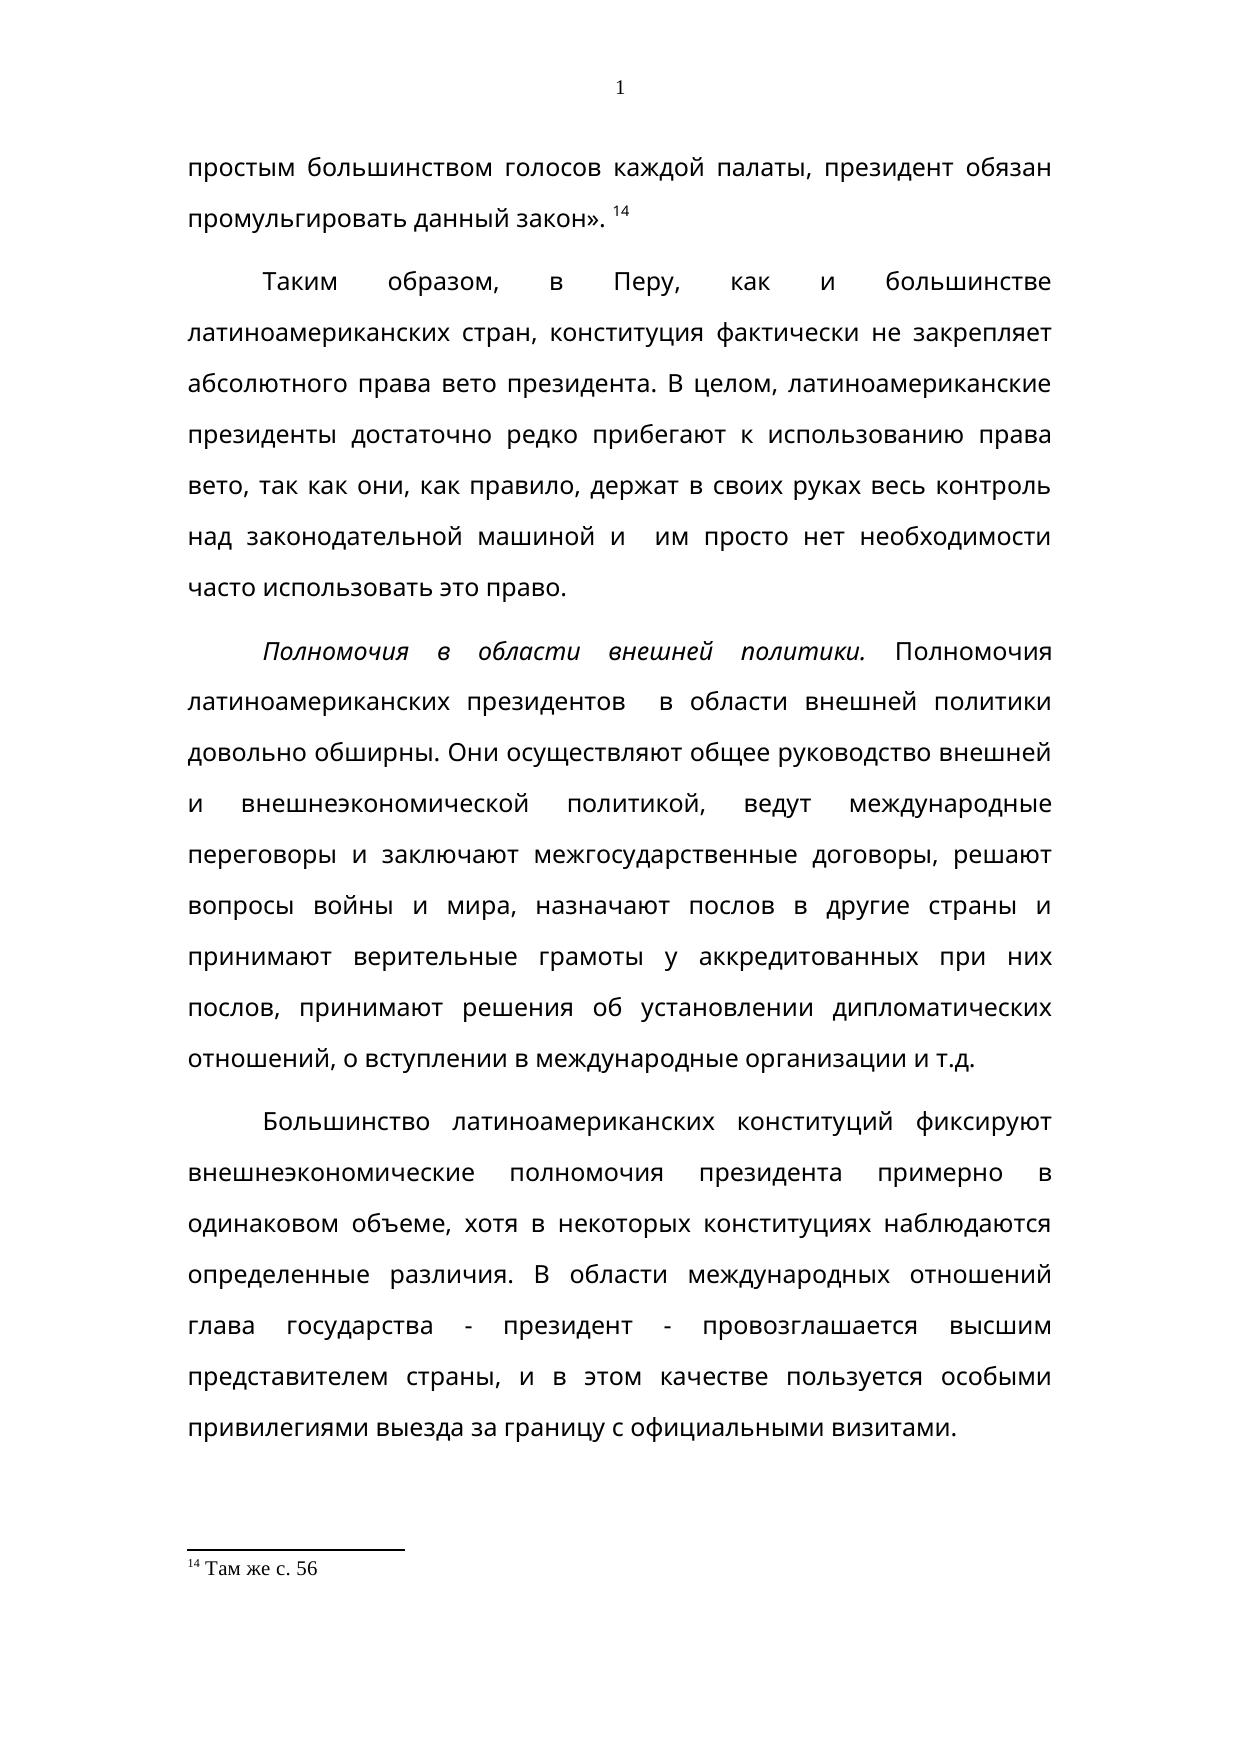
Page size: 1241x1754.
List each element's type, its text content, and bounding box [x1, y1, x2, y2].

text Таким образом, в Перу, как и большинстве латиноамериканских стран, конституция фактически не закрепляет абсолютного права вето президента. В целом, латиноамериканские президенты достаточно редко прибегают к использованию права вето, так как они, как правило, держат в своих руках весь контроль над законодательной машиной и им просто нет необходимости часто использовать это право. [187, 264, 1053, 604]
text Большинство латиноамериканских конституций фиксируют внешнеэкономические полномочия президента примерно в одинаковом объеме, хотя в некоторых конституциях наблюдаются определенные различия. В области международных отношений глава государства - президент - провозглашается высшим представителем страны, и в этом качестве пользуется особыми привилегиями выезда за границу с официальными визитами. [187, 1104, 1053, 1444]
text Полномочия в области внешней политики. Полномочия латиноамериканских президентов в области внешней политики довольно обширны. Они осуществляют общее руководство внешней и внешнеэкономической политикой, ведут международные переговоры и заключают межгосударственные договоры, решают вопросы войны и мира, назначают послов в другие страны и принимают верительные грамоты у аккредитованных при них послов, принимают решения об установлении дипломатических отношений, о вступлении в международные организации и т.д. [187, 633, 1053, 1075]
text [187, 150, 1053, 235]
